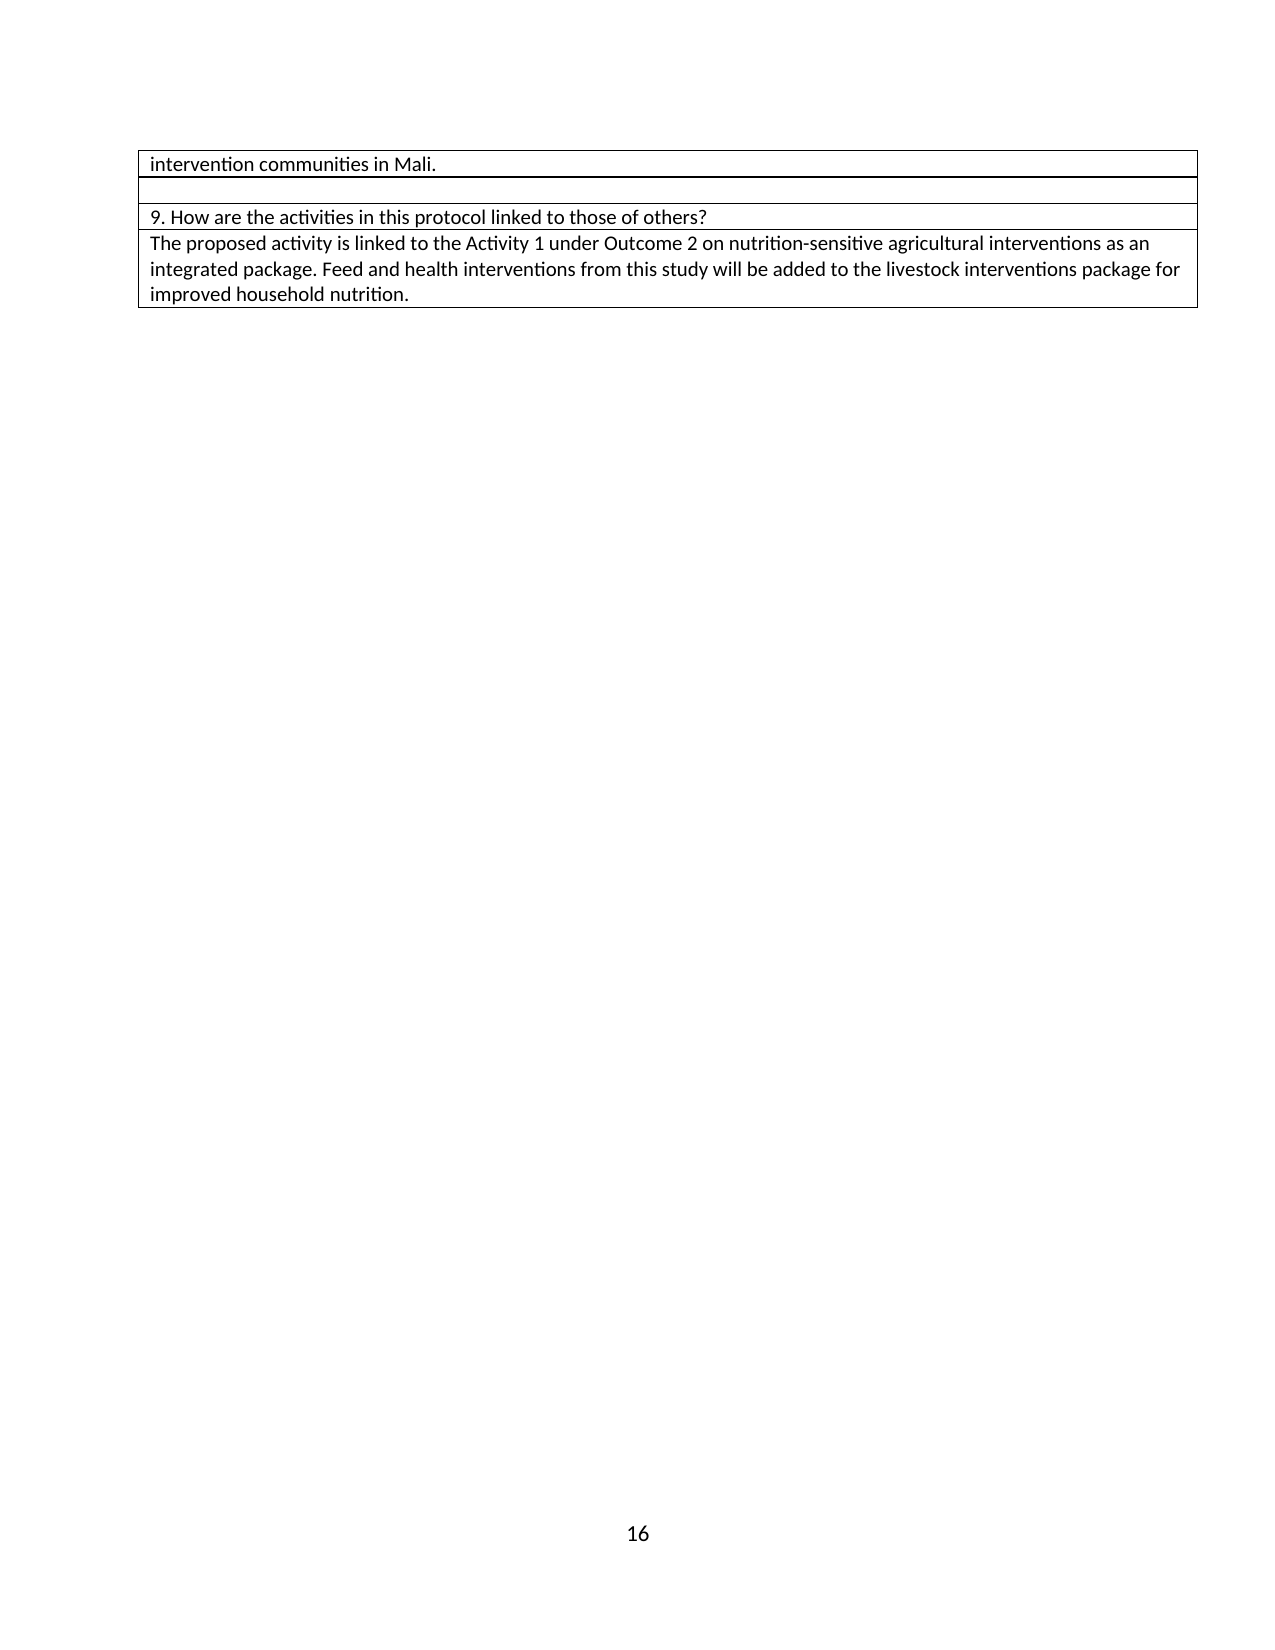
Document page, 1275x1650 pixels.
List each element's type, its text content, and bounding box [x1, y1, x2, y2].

table_cell [139, 178, 1197, 203]
table_cell The proposed activity is linked to the Activity 1 under Outcome 2 on nutrition-sensitive agricultural interventions as an integrated package. Feed and health interventions from this study will be added to the livestock interventions package for improved household nutrition. [139, 230, 1197, 307]
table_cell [139, 151, 1197, 176]
table_cell 9. How are the activities in this protocol linked to those of others? [139, 204, 1197, 229]
